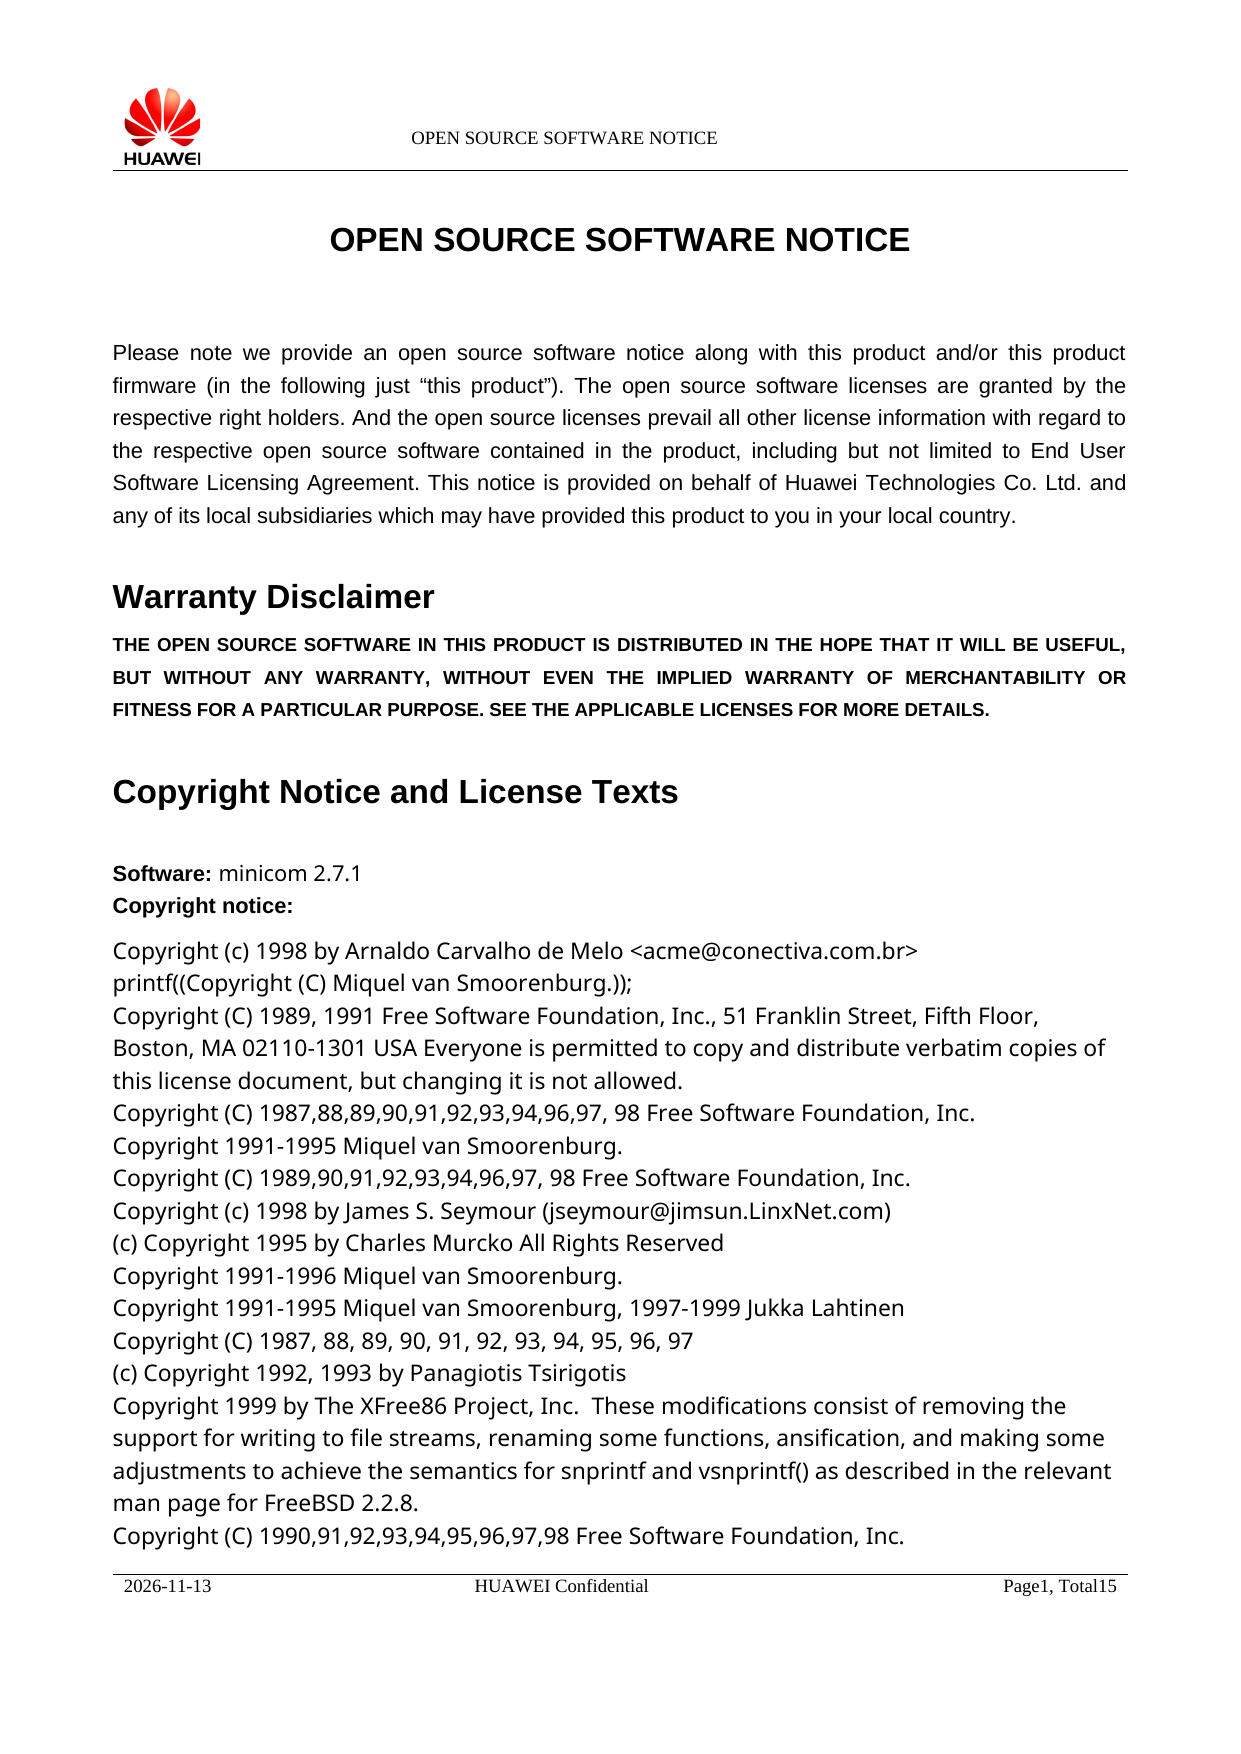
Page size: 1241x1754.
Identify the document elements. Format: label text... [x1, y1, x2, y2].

text OPEN SOURCE SOFTWARE NOTICE [112, 206, 1128, 271]
text Copyright notice: [112, 889, 1128, 921]
title Software: minicom 2.7.1 [112, 856, 1128, 889]
text Copyright Notice and License Texts [112, 759, 1128, 824]
text The open source software in this product is distributed in the hope that it will be useful, but WITHOUT ANY WARRANTY, without even the implied warranty of MERCHANTABILITY or FITNESS FOR A PARTICULAR PURPOSE. See the applicable licenses for more details. [112, 629, 1128, 726]
picture [124, 88, 201, 165]
text Please note we provide an open source software notice along with this product and/or this product firmware (in the following just “this product”). The open source software licenses are granted by the respective right holders. And the open source licenses prevail all other license information with regard to the respective open source software contained in the product, including but not limited to End User Software Licensing Agreement. This notice is provided on behalf of Huawei Technologies Co. Ltd. and any of its local subsidiaries which may have provided this product to you in your local country. [112, 336, 1128, 531]
text Warranty Disclaimer [112, 564, 1128, 629]
